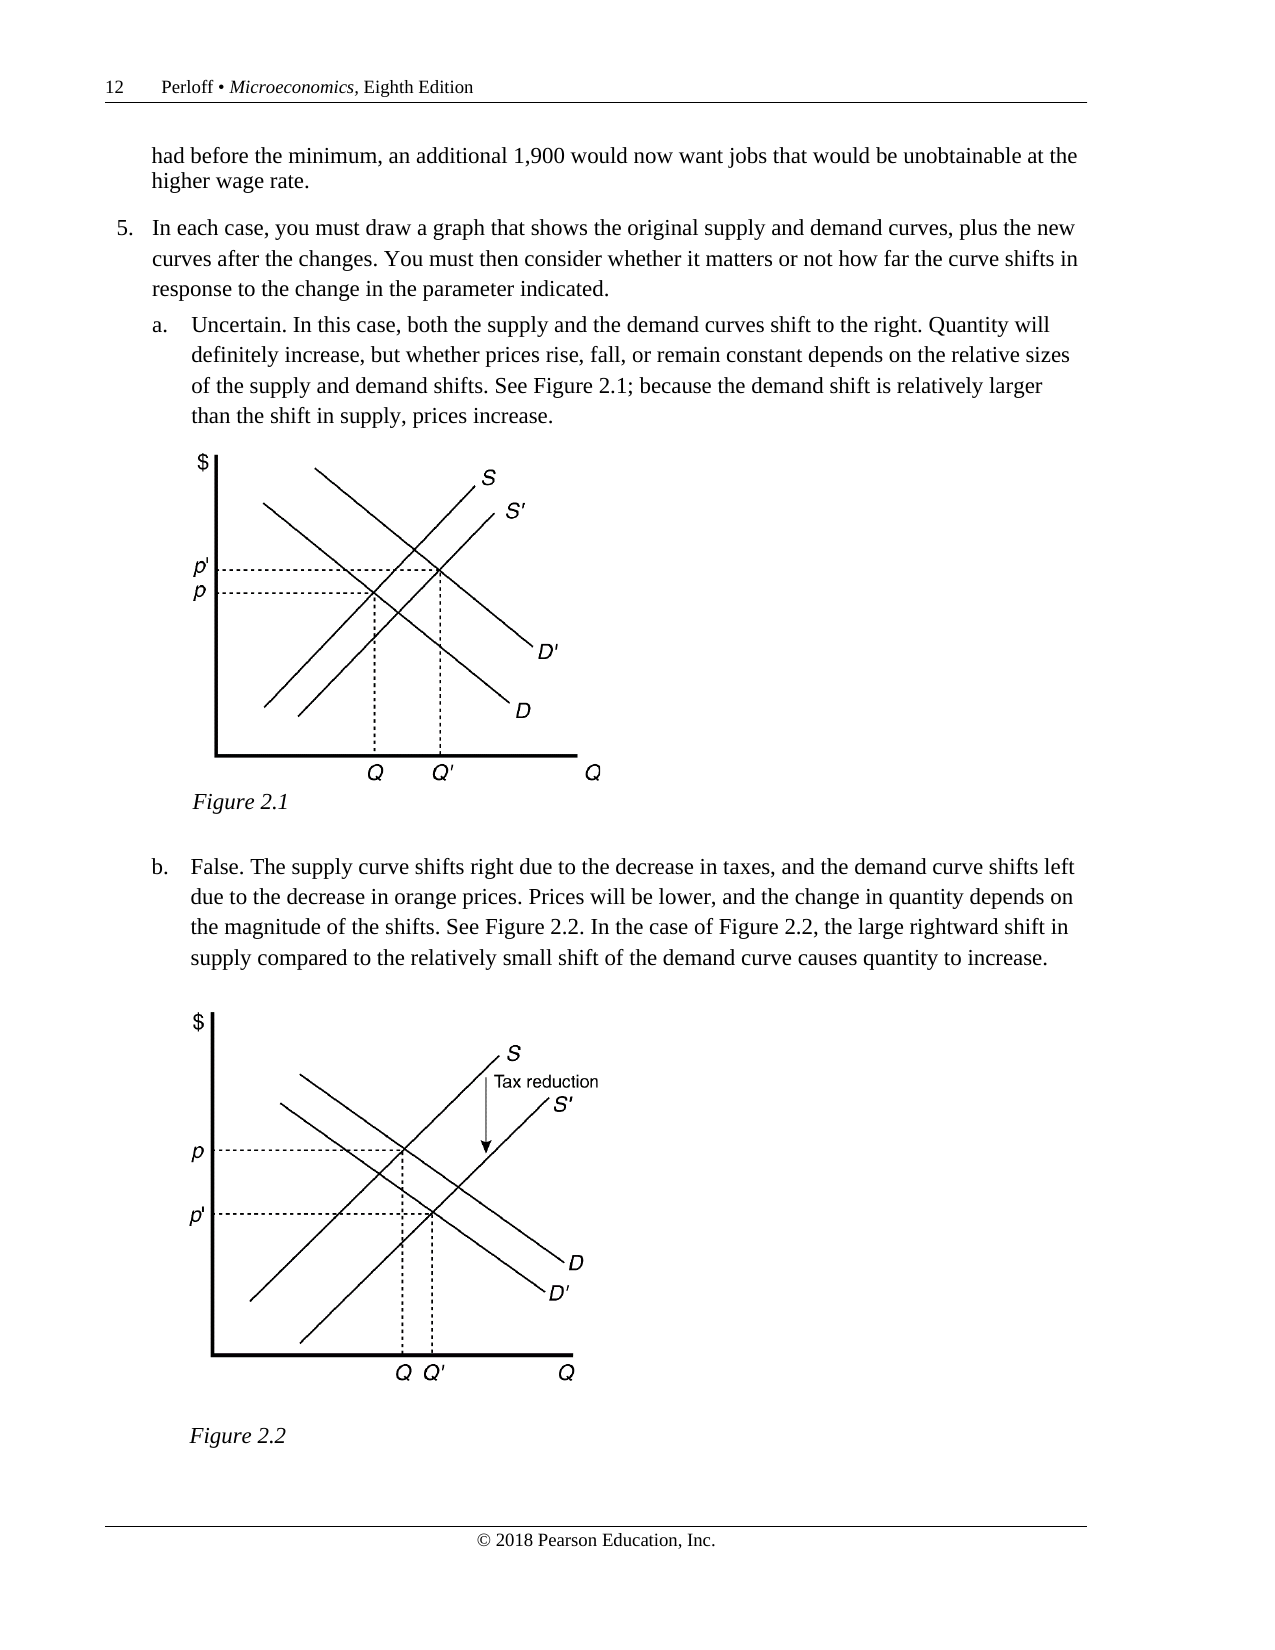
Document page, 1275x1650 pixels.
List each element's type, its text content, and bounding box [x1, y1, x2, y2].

picture [189, 1012, 598, 1381]
list b. False. The supply curve shifts right due to the decrease in taxes, and the demand curve shifts left due to the decrease in orange prices. Prices will be lower, and the change in quantity depends on the magnitude of the shifts. See Figure 2.2. In the case of Figure 2.2, the large rightward shift in supply compared to the relatively small shift of the demand curve causes quantity to increase. [151, 853, 1087, 970]
text Figure 2.1 [192, 788, 1087, 815]
list Figure 2.2 [189, 1423, 1087, 1449]
list a. Uncertain. In this case, both the supply and the demand curves shift to the right. Quantity will definitely increase, but whether prices rise, fall, or remain constant depends on the relative sizes of the supply and demand shifts. See Figure 2.1; because the demand shift is relatively larger than the shift in supply, prices increase. [152, 311, 1087, 428]
picture [193, 453, 600, 781]
list 5. In each case, you must draw a graph that shows the original supply and demand curves, plus the new curves after the changes. You must then consider whether it matters or not how far the curve shifts in response to the change in the parameter indicated. [105, 214, 1087, 301]
